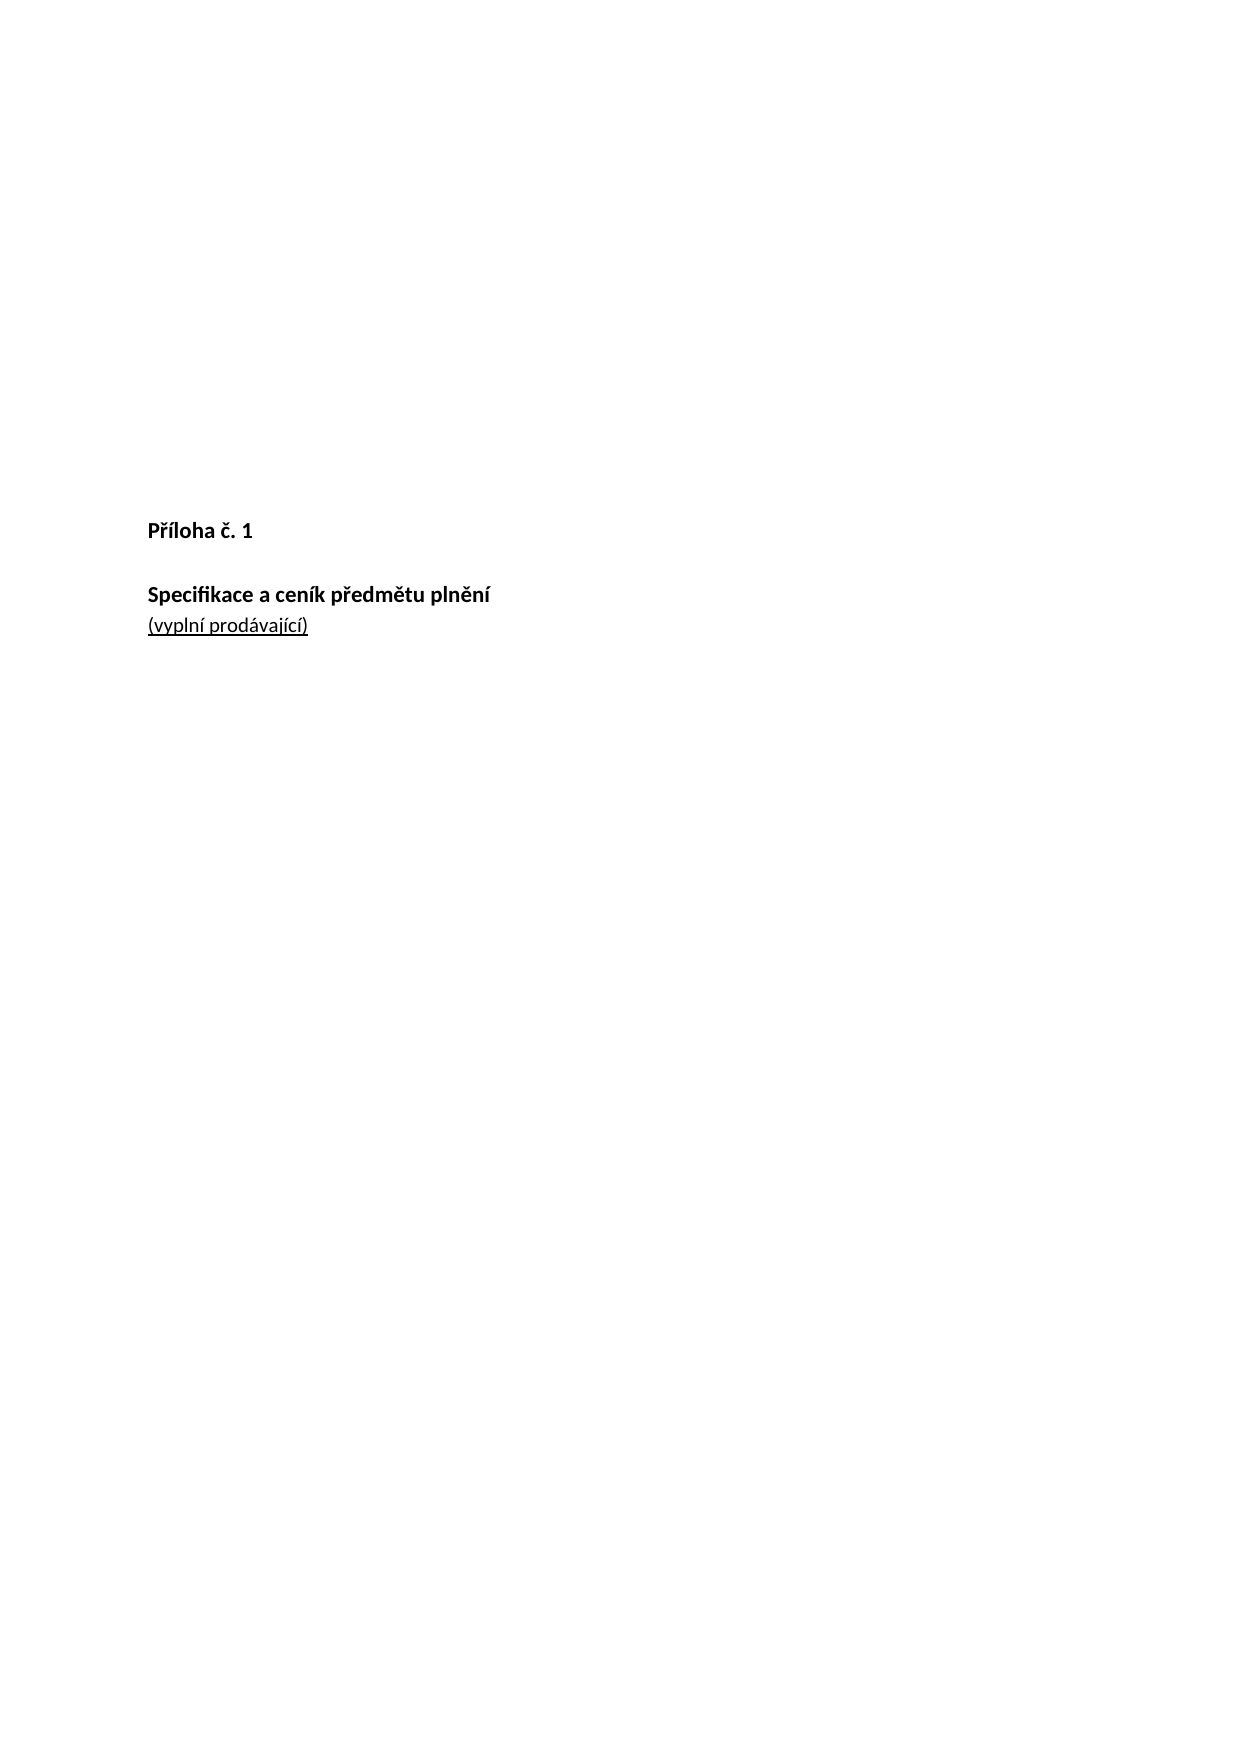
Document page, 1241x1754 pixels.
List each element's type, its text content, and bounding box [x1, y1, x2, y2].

text Specifikace a ceník předmětu plnění [148, 580, 1093, 608]
text Příloha č. 1 [148, 516, 1093, 544]
text (vyplní prodávající) [148, 613, 1093, 638]
